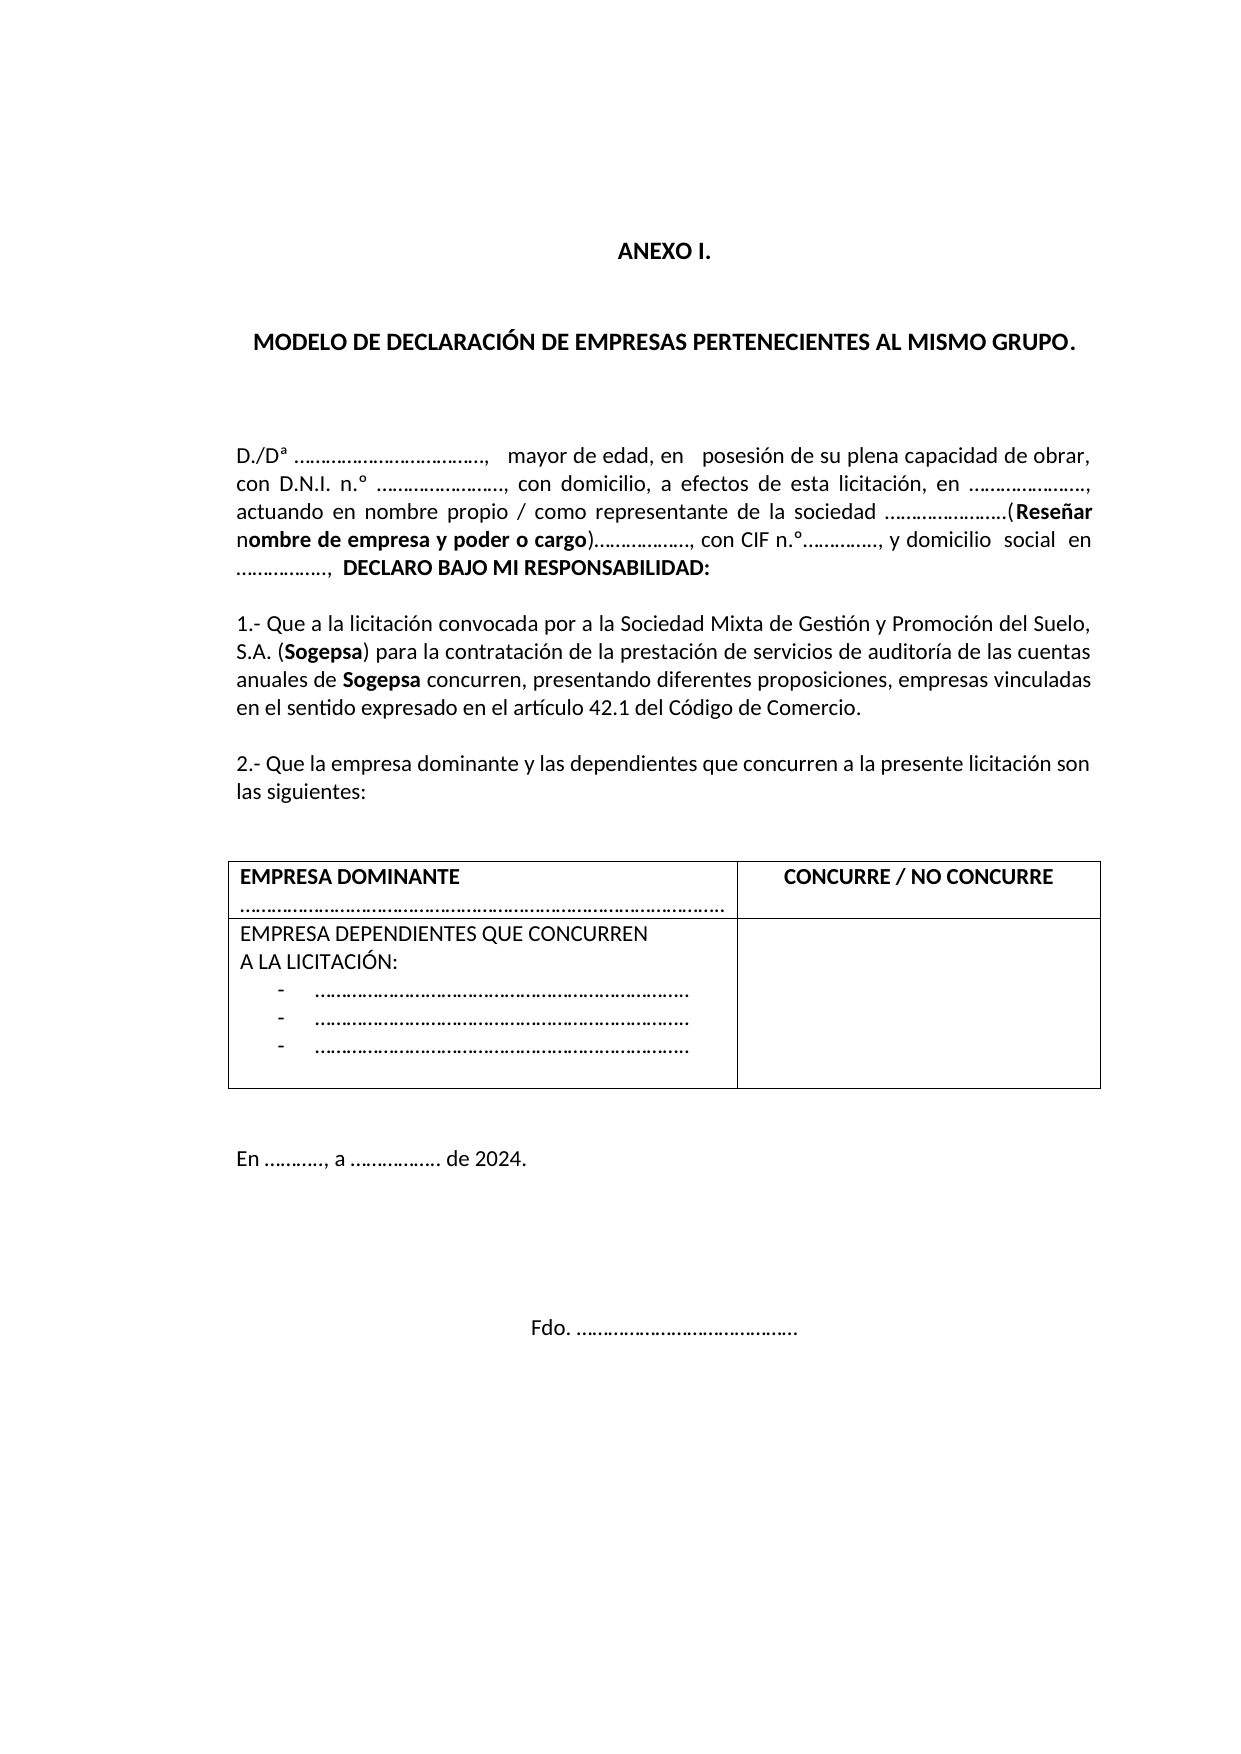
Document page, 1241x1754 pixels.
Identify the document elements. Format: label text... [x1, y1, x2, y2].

table_cell EMPRESA DEPENDIENTES QUE CONCURREN A LA LICITACIÓN: …………………………………………………………….. …………………………………………………………….. …………………………………………………………….. [229, 919, 737, 1087]
text Fdo. …………………………………… [236, 1313, 1092, 1341]
subtitle MODELO DE DECLARACIÓN DE EMPRESAS PERTENECIENTES AL MISMO GRUPO. [236, 326, 1092, 357]
table_cell [738, 919, 1100, 1087]
table_header CONCURRE / NO CONCURRE [738, 862, 1100, 918]
text 2.- Que la empresa dominante y las dependientes que concurren a la presente licitación son las siguientes: [236, 749, 1092, 805]
text 1.- Que a la licitación convocada por a la Sociedad Mixta de Gestión y Promoción del Suelo, S.A. (Sogepsa) para la contratación de la prestación de servicios de auditoría de las cuentas anuales de Sogepsa concurren, presentando diferentes proposiciones, empresas vinculadas en el sentido expresado en el artículo 42.1 del Código de Comercio. [236, 609, 1092, 721]
text D./Dª ………………………………, mayor de edad, en posesión de su plena capacidad de obrar, con D.N.I. n.º ……………………, con domicilio, a efectos de esta licitación, en …………………., actuando en nombre propio / como representante de la sociedad …………………..(Reseñar nombre de empresa y poder o cargo)………………, con CIF n.º………….., y domicilio social en …………….., DECLARO BAJO MI RESPONSABILIDAD: [236, 441, 1092, 581]
subtitle ANEXO I. [236, 235, 1092, 265]
table_header EMPRESA DOMINANTE ……………………………………………………………………………….. [229, 862, 737, 918]
text En ……….., a …………….. de 2024. [236, 1144, 1092, 1173]
